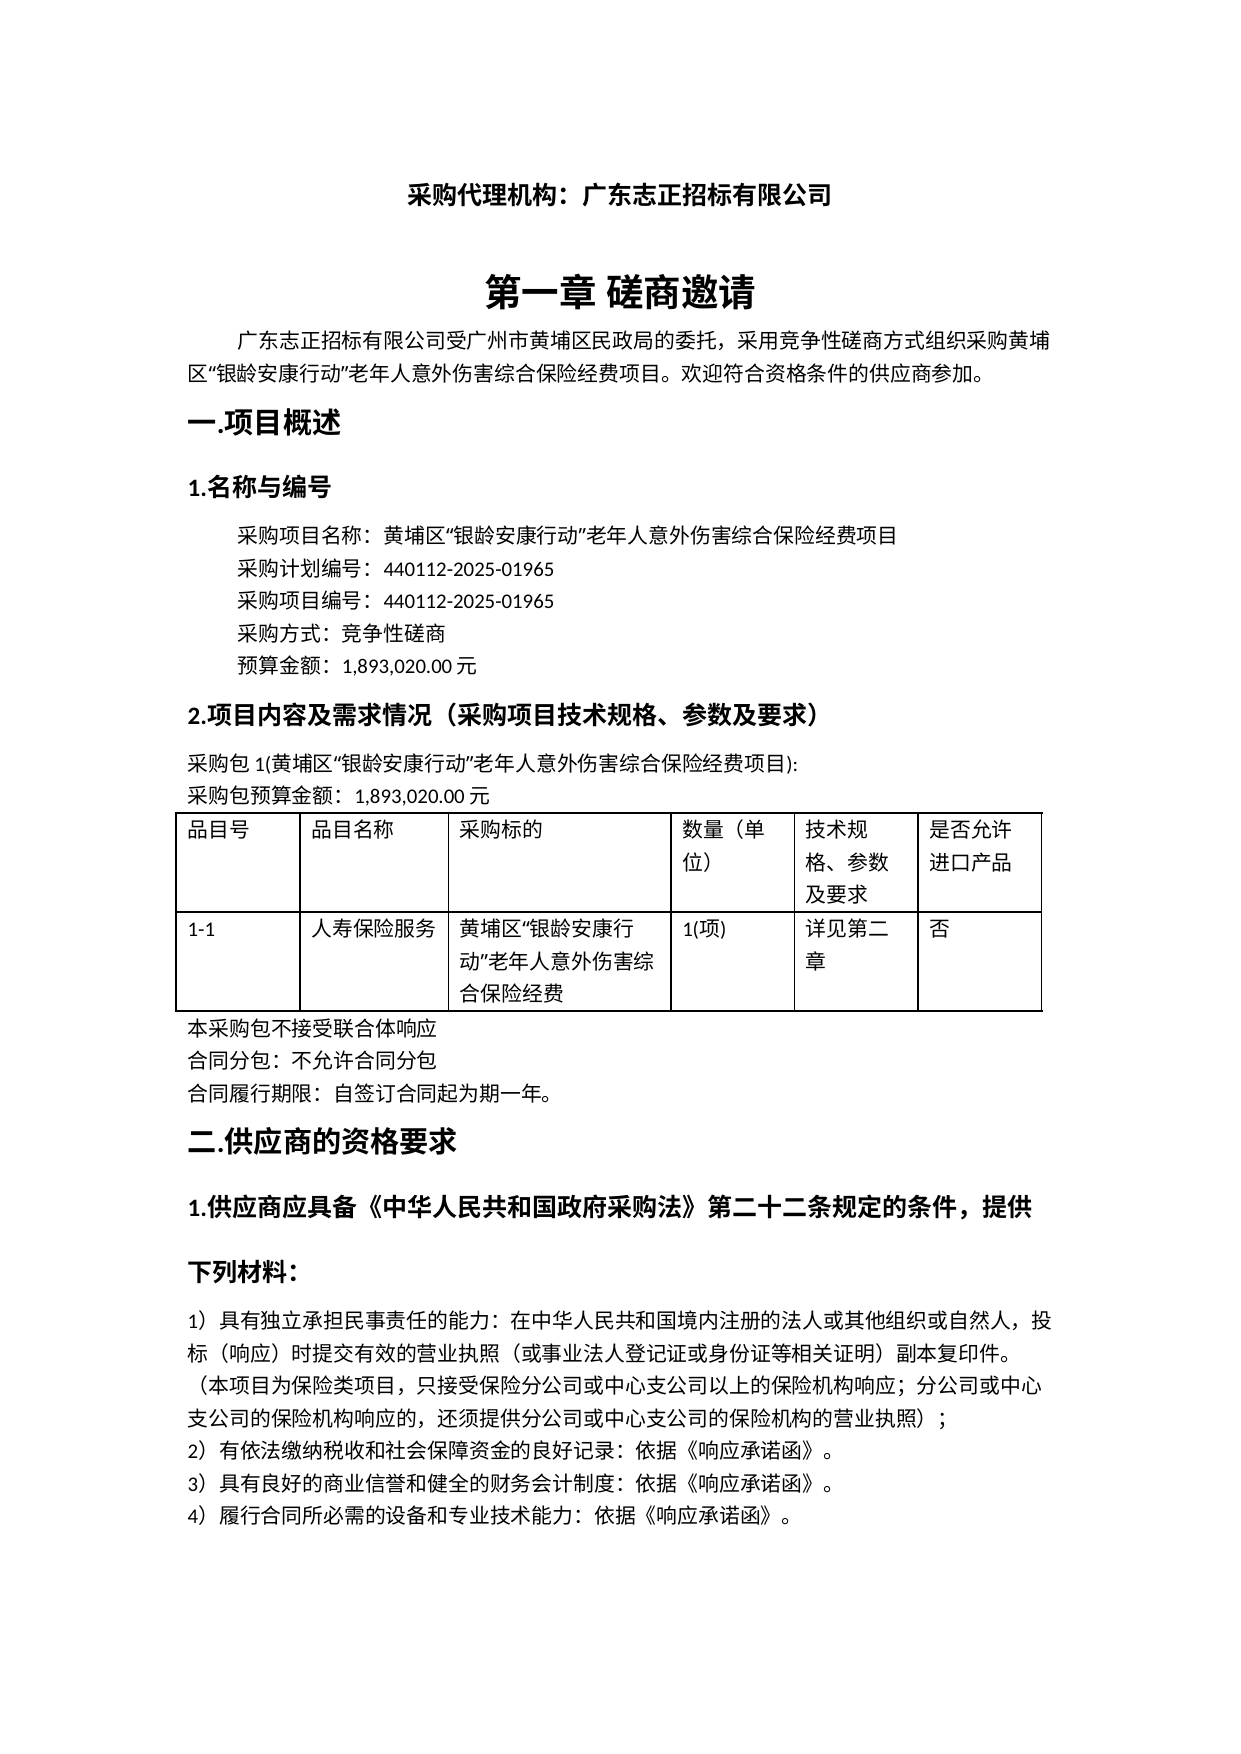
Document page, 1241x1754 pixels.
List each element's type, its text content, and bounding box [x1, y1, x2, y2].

text 3）具有良好的商业信誉和健全的财务会计制度：依据《响应承诺函》。 [187, 1467, 1053, 1499]
table_header 数量（单位） [672, 814, 794, 911]
table_cell 1(项) [672, 913, 794, 1010]
table_cell 详见第二章 [795, 913, 917, 1010]
text 一.项目概述 [187, 389, 1053, 454]
text 合同履行期限：自签订合同起为期一年。 [187, 1077, 1053, 1109]
text 合同分包：不允许合同分包 [187, 1044, 1053, 1077]
text 采购包预算金额：1,893,020.00元 [187, 779, 1053, 812]
text 采购代理机构：广东志正招标有限公司 [187, 162, 1053, 227]
table_cell 人寿保险服务 [301, 913, 448, 1010]
table_cell 1-1 [177, 913, 299, 1010]
text 4）履行合同所必需的设备和专业技术能力：依据《响应承诺函》。 [187, 1499, 1053, 1532]
table_header 品目号 [177, 814, 299, 911]
text 广东志正招标有限公司受广州市黄埔区民政局的委托，采用竞争性磋商方式组织采购黄埔区“银龄安康行动”老年人意外伤害综合保险经费项目。欢迎符合资格条件的供应商参加。 [187, 324, 1053, 389]
text 1）具有独立承担民事责任的能力：在中华人民共和国境内注册的法人或其他组织或自然人，投标（响应）时提交有效的营业执照（或事业法人登记证或身份证等相关证明）副本复印件。（本项目为保险类项目，只接受保险分公司或中心支公司以上的保险机构响应；分公司或中心支公司的保险机构响应的，还须提供分公司或中心支公司的保险机构的营业执照）； [187, 1304, 1053, 1434]
text 采购项目名称：黄埔区“银龄安康行动”老年人意外伤害综合保险经费项目 [187, 519, 1053, 552]
table_cell 黄埔区“银龄安康行动”老年人意外伤害综合保险经费 [449, 913, 670, 1010]
text 2）有依法缴纳税收和社会保障资金的良好记录：依据《响应承诺函》。 [187, 1434, 1053, 1467]
text 1.供应商应具备《中华人民共和国政府采购法》第二十二条规定的条件，提供下列材料： [187, 1174, 1053, 1304]
table_header 是否允许进口产品 [919, 814, 1041, 911]
text 1.名称与编号 [187, 454, 1053, 519]
table_header 技术规格、参数及要求 [795, 814, 917, 911]
text 采购包1(黄埔区“银龄安康行动”老年人意外伤害综合保险经费项目): [187, 747, 1053, 779]
text 二.供应商的资格要求 [187, 1109, 1053, 1174]
text 本采购包不接受联合体响应 [187, 1012, 1053, 1044]
text 采购方式：竞争性磋商 [187, 617, 1053, 649]
text 采购计划编号：440112-2025-01965 [187, 552, 1053, 584]
table_header 采购标的 [449, 814, 670, 911]
table_cell 否 [919, 913, 1041, 1010]
text 第一章 磋商邀请 [187, 259, 1053, 324]
text 采购项目编号：440112-2025-01965 [187, 584, 1053, 617]
text 预算金额：1,893,020.00元 [187, 649, 1053, 682]
table_header 品目名称 [301, 814, 448, 911]
text 2.项目内容及需求情况（采购项目技术规格、参数及要求） [187, 682, 1053, 747]
